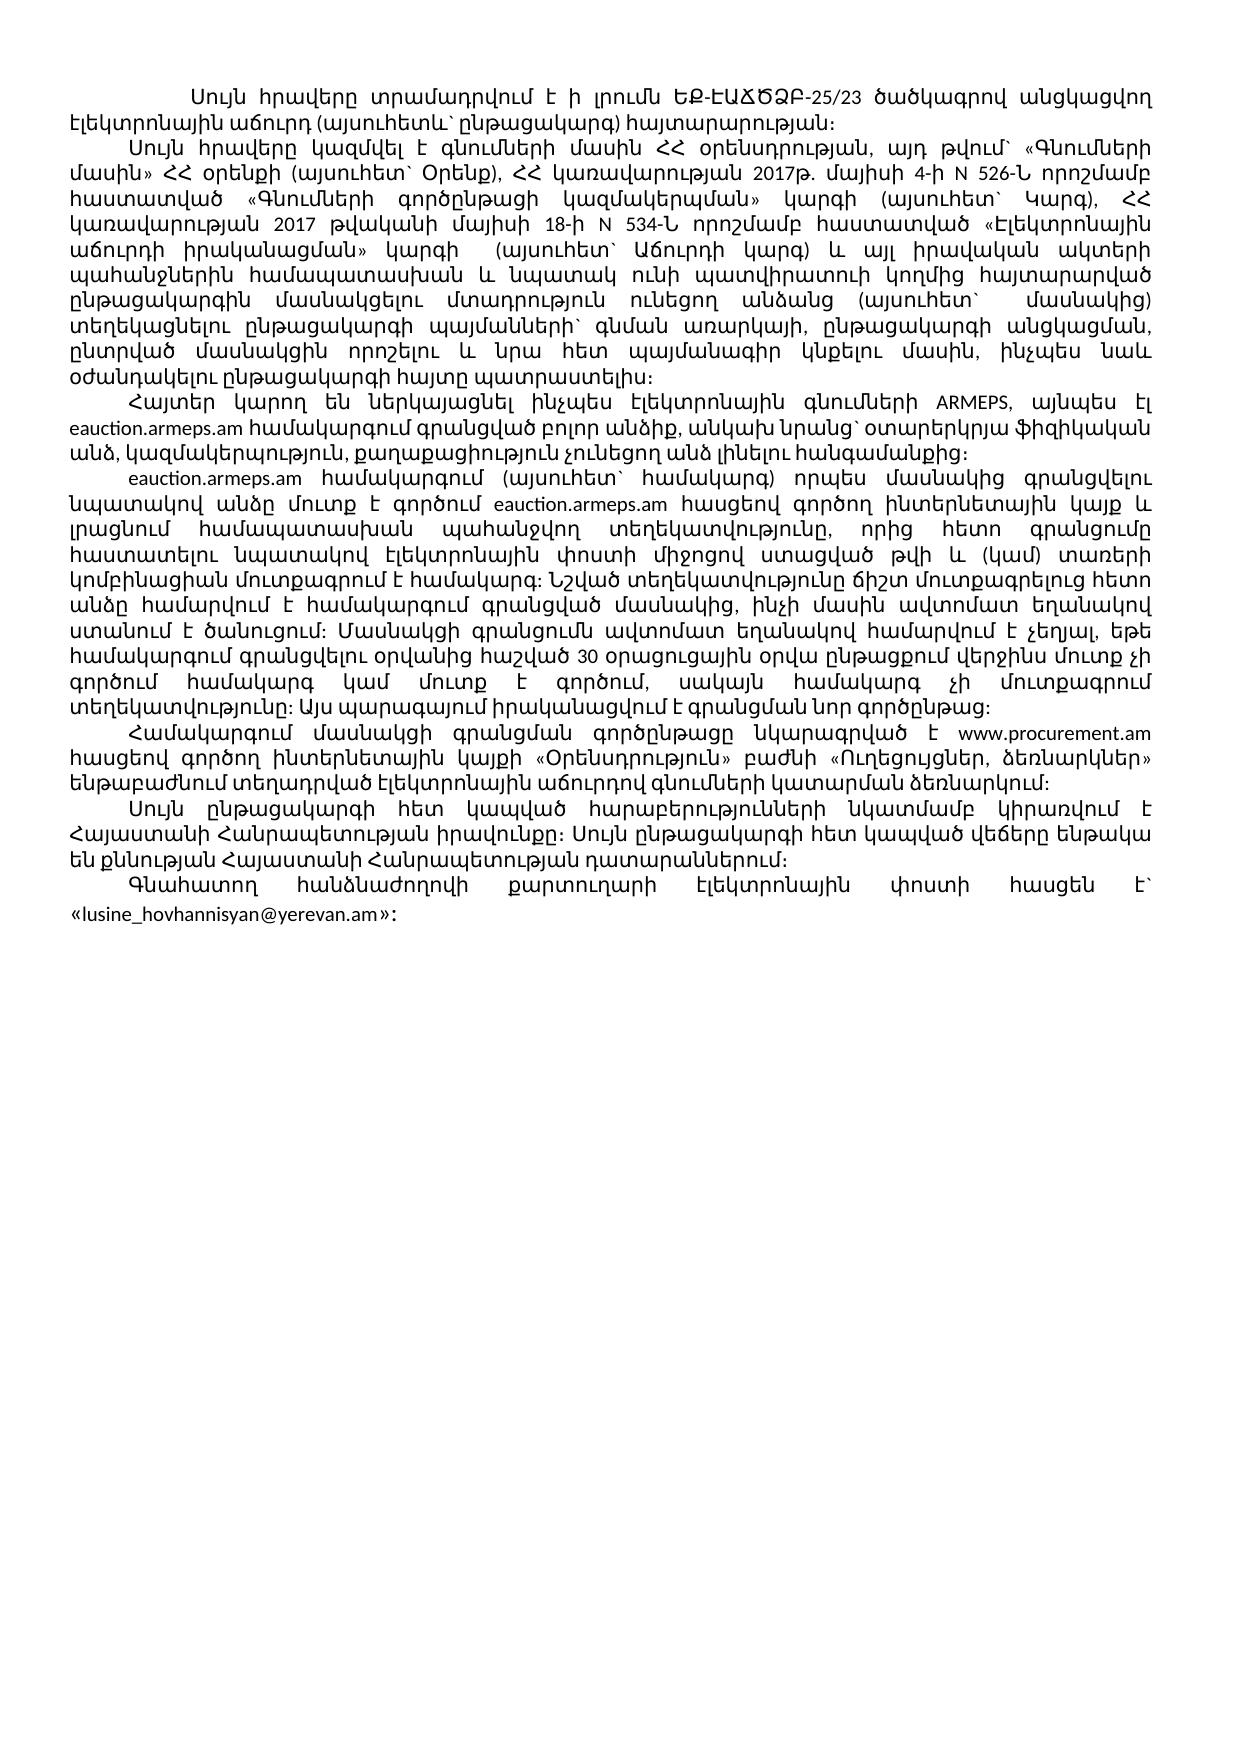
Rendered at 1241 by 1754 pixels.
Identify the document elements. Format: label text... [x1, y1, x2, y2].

text Հայտեր կարող են ներկայացնել ինչպես էլեկտրոնային գնումների ARMEPS, այնպես էլ eauction.armeps.am համակարգում գրանցված բոլոր անձիք, անկախ նրանց` օտարերկրյա ֆիզիկական անձ, կազմակերպություն, քաղաքացիություն չունեցող անձ լինելու հանգամանքից։ [69, 389, 1152, 466]
text Համակարգում մասնակցի գրանցման գործընթացը նկարագրված է www.procurement.am հասցեով գործող ինտերնետային կայքի «Օրենսդրություն» բաժնի «Ուղեցույցներ, ձեռնարկներ» ենթաբաժնում տեղադրված էլեկտրոնային աճուրդով գնումների կատարման ձեռնարկում: [69, 720, 1152, 796]
text Սույն հրավերը տրամադրվում է ի լրումն ԵՔ-ԷԱՃԾՁԲ-25/23 ծածկագրով անցկացվող էլեկտրոնային աճուրդ (այսուհետև` ընթացակարգ) հայտարարության։ [69, 84, 1152, 135]
text Սույն ընթացակարգի հետ կապված հարաբերությունների նկատմամբ կիրառվում է Հայաստանի Հանրապետության իրավունքը։ Սույն ընթացակարգի հետ կապված վեճերը ենթակա են քննության Հայաստանի Հանրապետության դատարաններում։ [69, 796, 1152, 872]
text Գնահատող հանձնաժողովի քարտուղարի էլեկտրոնային փոստի հասցեն է` «lusine_hovhannisyan@yerevan.am»: [69, 872, 1152, 928]
text eauction.armeps.am համակարգում (այսուհետ` համակարգ) որպես մասնակից գրանցվելու նպատակով անձը մուտք է գործում eauction.armeps.am հասցեով գործող ինտերնետային կայք և լրացնում համապատասխան պահանջվող տեղեկատվությունը, որից հետո գրանցումը հաստատելու նպատակով էլեկտրոնային փոստի միջոցով ստացված թվի և (կամ) տառերի կոմբինացիան մուտքագրում է համակարգ: Նշված տեղեկատվությունը ճիշտ մուտքագրելուց հետո անձը համարվում է համակարգում գրանցված մասնակից, ինչի մասին ավտոմատ եղանակով ստանում է ծանուցում: Մասնակցի գրանցումն ավտոմատ եղանակով համարվում է չեղյալ, եթե համակարգում գրանցվելու օրվանից հաշված 30 օրացուցային օրվա ընթացքում վերջինս մուտք չի գործում համակարգ կամ մուտք է գործում, սակայն համակարգ չի մուտքագրում տեղեկատվությունը: Այս պարագայում իրականացվում է գրանցման նոր գործընթաց: [69, 466, 1152, 720]
text Սույն հրավերը կազմվել է գնումների մասին ՀՀ օրենսդրության, այդ թվում` «Գնումների մասին» ՀՀ օրենքի (այսուհետ` Օրենք), ՀՀ կառավարության 2017թ. մայիսի 4-ի N 526-Ն որոշմամբ հաստատված «Գնումների գործընթացի կազմակերպման» կարգի (այսուհետ` Կարգ), ՀՀ կառավարության 2017 թվականի մայիսի 18-ի N 534-Ն որոշմամբ հաստատված «Էլեկտրոնային աճուրդի իրականացման» կարգի (այսուհետ` Աճուրդի կարգ) և այլ իրավական ակտերի պահանջներին համապատասխան և նպատակ ունի պատվիրատուի կողմից հայտարարված ընթացակարգին մասնակցելու մտադրություն ունեցող անձանց (այսուհետ` մասնակից) տեղեկացնելու ընթացակարգի պայմանների` գնման առարկայի, ընթացակարգի անցկացման, ընտրված մասնակցին որոշելու և նրա հետ պայմանագիր կնքելու մասին, ինչպես նաև օժանդակելու ընթացակարգի հայտը պատրաստելիս։ [69, 135, 1152, 389]
